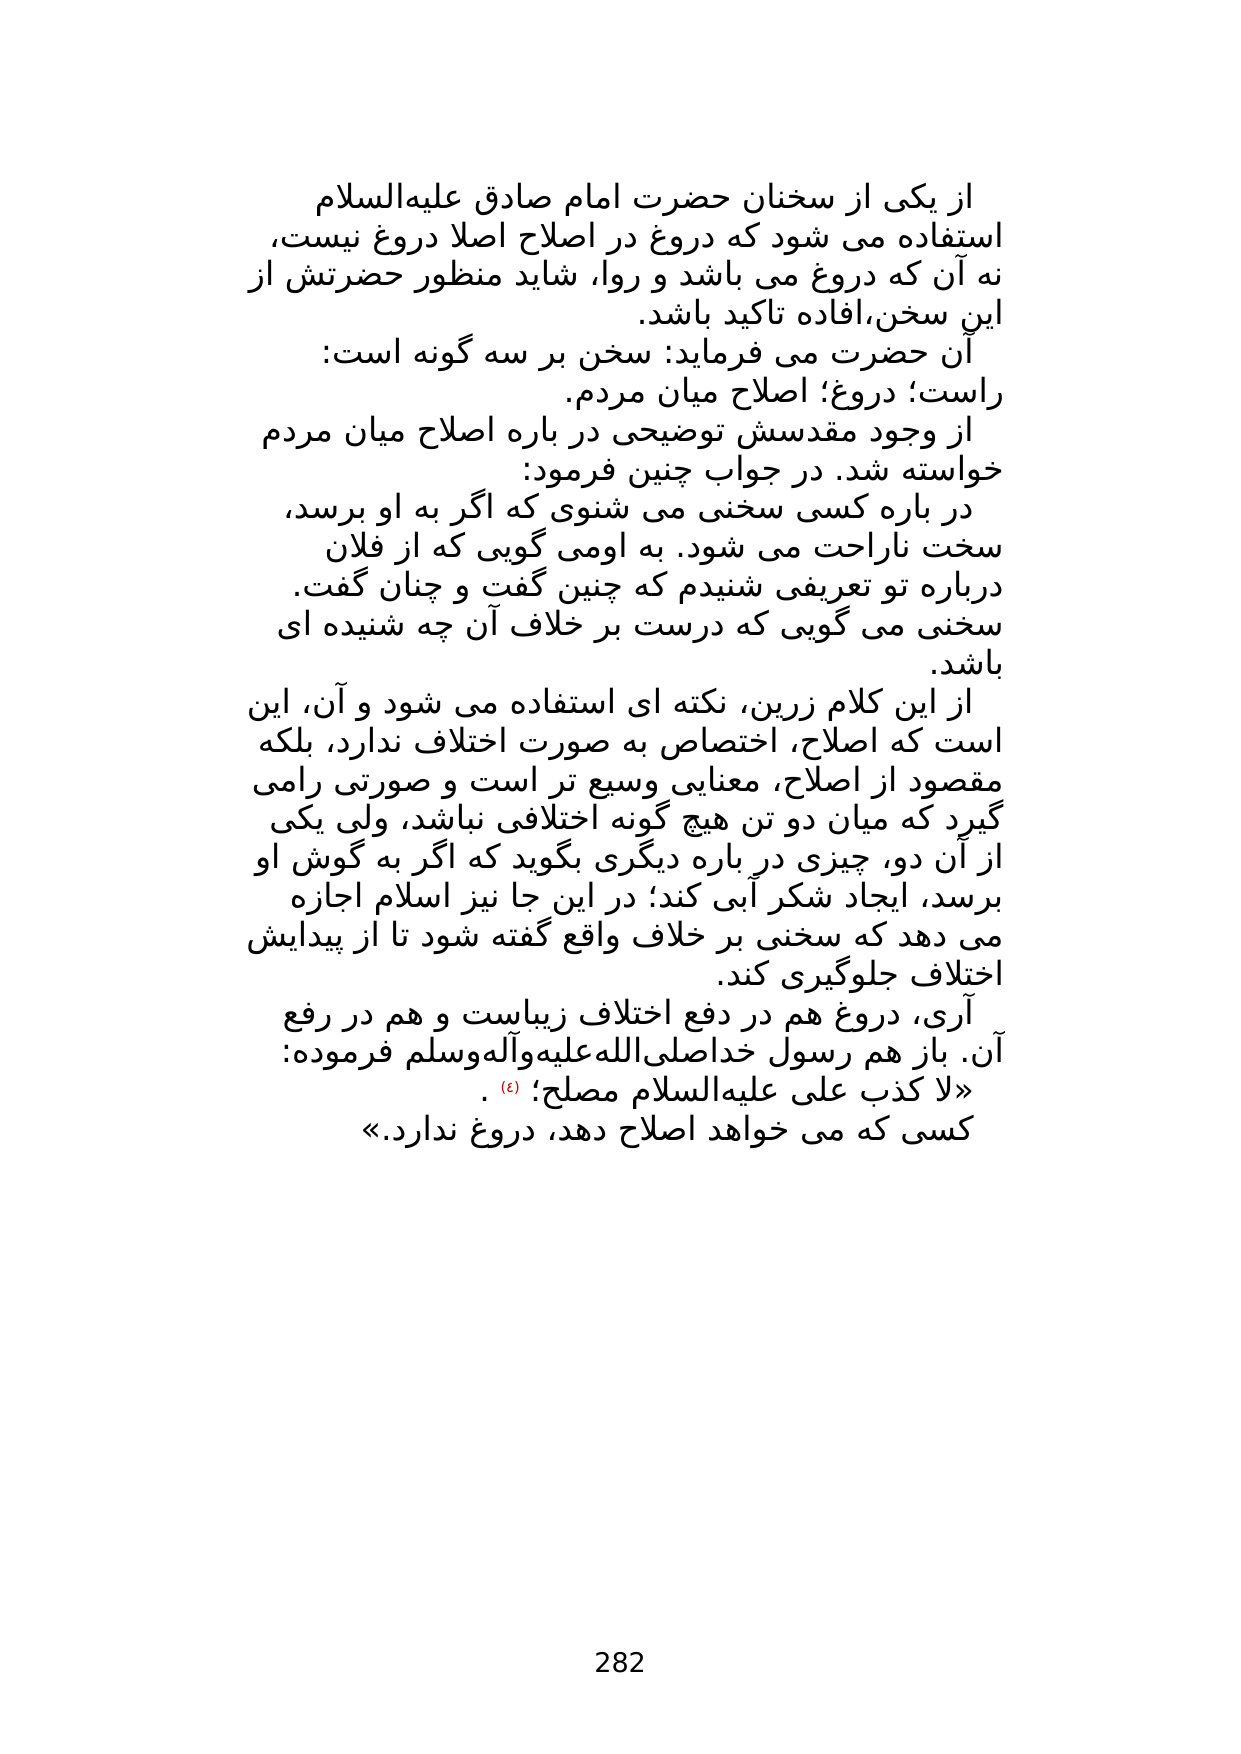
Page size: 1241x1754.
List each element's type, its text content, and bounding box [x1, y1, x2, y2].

text از وجود مقدسش توضيحى در باره اصلاح ميان مردم خواسته شد. در جواب چنين فرمود: [236, 410, 1004, 488]
text كسى كه مى خواهد اصلاح دهد، دروغ ندارد.» [236, 1110, 1004, 1148]
text آرى، دروغ هم در دفع اختلاف زيباست و هم در رفع آن. باز هم رسول خداصلى‌الله‌عليه‌وآله‌وسلم فرموده: [236, 993, 1004, 1071]
text آن حضرت مى فرمايد: سخن بر سه گونه است: راست؛ دروغ؛ اصلاح ميان مردم. [236, 333, 1004, 410]
text در باره كسى سخنى مى شنوى كه اگر به او برسد، سخت ناراحت مى شود. به اومى گويى كه از فلان درباره تو تعريفى شنيدم كه چنين گفت و چنان گفت. سخنى مى گويى كه درست بر خلاف آن چه شنيده اى باشد. [236, 488, 1004, 682]
text از يكى از سخنان حضرت امام صادق عليه‌السلام استفاده مى شود كه دروغ در اصلاح اصلا دروغ نيست، نه آن كه دروغ مى باشد و روا، شايد منظور حضرتش از اين سخن،افاده تاكيد باشد. [236, 177, 1004, 333]
text «لا كذب على عليه‌السلام مصلح؛ (٤) . [236, 1071, 1004, 1110]
text از اين كلام زرين، نكته اى استفاده مى شود و آن، اين است كه اصلاح، اختصاص به صورت اختلاف ندارد، بلكه مقصود از اصلاح، معنايى وسيع تر است و صورتى رامى گيرد كه ميان دو تن هيچ گونه اختلافى نباشد، ولى يكى از آن دو، چيزى در باره ديگرى بگويد كه اگر به گوش او برسد، ايجاد شكر آبى كند؛ در اين جا نيز اسلام اجازه مى دهد كه سخنى بر خلاف واقع گفته شود تا از پيدايش اختلاف جلوگيرى كند. [236, 682, 1004, 993]
